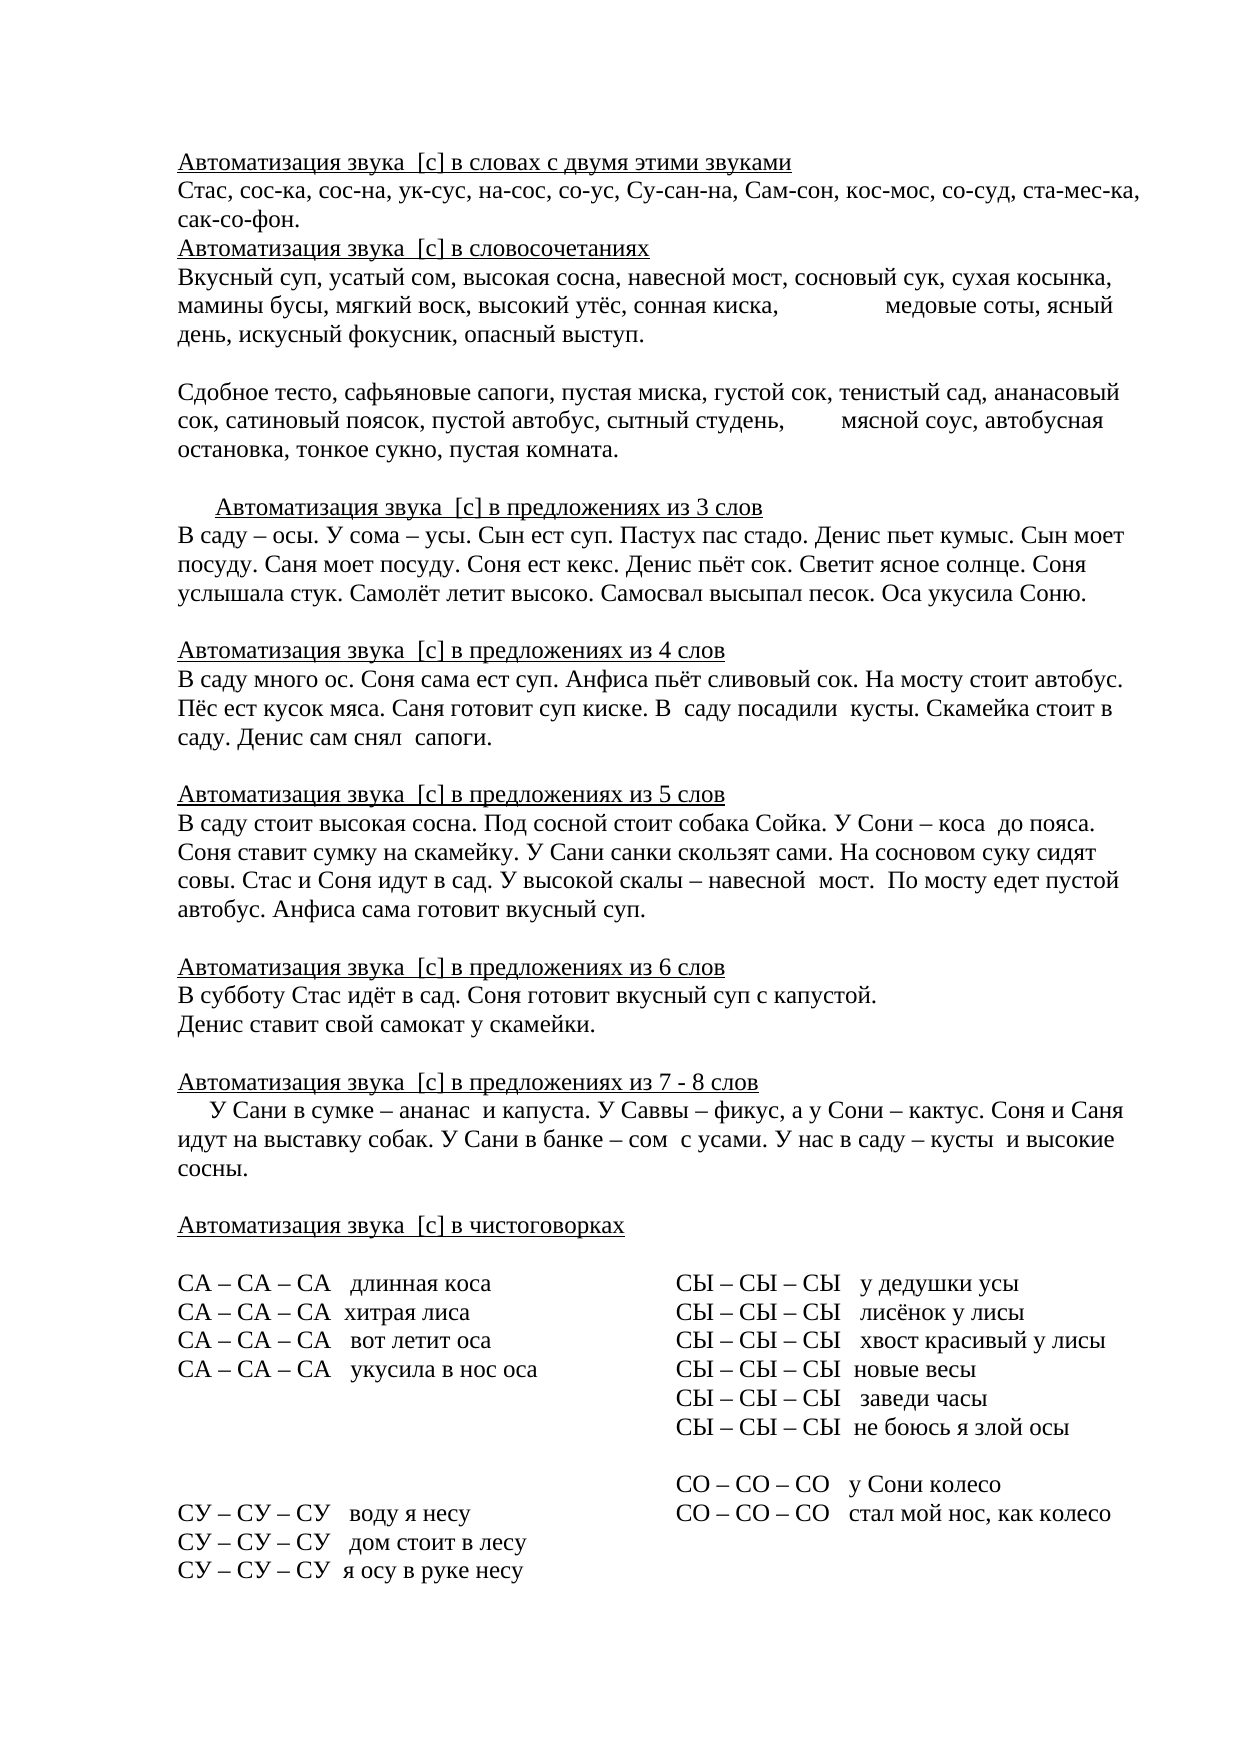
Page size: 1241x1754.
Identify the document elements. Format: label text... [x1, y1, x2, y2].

text Вкусный суп, усатый сом, высокая сосна, навесной мост, сосновый сук, сухая косынка, мамины бусы, мягкий воск, высокий утёс, сонная киска, медовые соты, ясный день, искусный фокусник, опасный выступ. [177, 262, 1152, 348]
table_header СЫ – СЫ – СЫ у дедушки усы СЫ – СЫ – СЫ лисёнок у лисы СЫ – СЫ – СЫ хвост красивый у лисы СЫ – СЫ – СЫ новые весы СЫ – СЫ – СЫ заведи часы СЫ – СЫ – СЫ не боюсь я злой осы [664, 1268, 1163, 1469]
text В субботу Стас идёт в сад. Соня готовит вкусный суп с капустой. [177, 981, 1152, 1009]
text Автоматизация звука [с] в словосочетаниях [177, 233, 1152, 262]
text В саду много ос. Соня сама ест суп. Анфиса пьёт сливовый сок. На мосту стоит автобус. Пёс ест кусок мяса. Саня готовит суп киске. В саду посадили кусты. Скамейка стоит в саду. Денис сам снял сапоги. [177, 664, 1152, 751]
text Денис ставит свой самокат у скамейки. [177, 1009, 1152, 1038]
text Автоматизация звука [с] в предложениях из 5 слов [177, 779, 1152, 808]
text Автоматизация звука [с] в предложениях из 6 слов [177, 952, 1152, 981]
text Автоматизация звука [с] в словах с двумя этими звуками [177, 147, 1152, 176]
text У Сани в сумке – ананас и капуста. У Саввы – фикус, а у Сони – кактус. Соня и Саня идут на выставку собак. У Сани в банке – сом с усами. У нас в саду – кусты и высокие сосны. [177, 1096, 1152, 1182]
text В саду стоит высокая сосна. Под сосной стоит собака Сойка. У Сони – коса до пояса. Соня ставит сумку на скамейку. У Сани санки скользят сами. На сосновом суку сидят совы. Стас и Соня идут в сад. У высокой скалы – навесной мост. По мосту едет пустой автобус. Анфиса сама готовит вкусный суп. [177, 808, 1152, 923]
text Автоматизация звука [с] в предложениях из 3 слов [177, 463, 1152, 521]
table_cell СУ – СУ – СУ воду я несу СУ – СУ – СУ дом стоит в лесу СУ – СУ – СУ я осу в руке несу [166, 1469, 664, 1613]
text В саду – осы. У сома – усы. Сын ест суп. Пастух пас стадо. Денис пьет кумыс. Сын моет посуду. Саня моет посуду. Соня ест кекс. Денис пьёт сок. Светит ясное солнце. Соня услышала стук. Самолёт летит высоко. Самосвал высыпал песок. Оса укусила Соню. [177, 521, 1152, 607]
table_header СА – СА – СА длинная коса СА – СА – СА хитрая лиса СА – СА – СА вот летит оса СА – СА – СА укусила в нос оса [166, 1268, 664, 1469]
text Сдобное тесто, сафьяновые сапоги, пустая миска, густой сок, тенистый сад, ананасовый сок, сатиновый поясок, пустой автобус, сытный студень, мясной соус, автобусная остановка, тонкое сукно, пустая комната. [177, 377, 1152, 463]
text Автоматизация звука [с] в чистоговорках [177, 1211, 1152, 1239]
text Стас, сос-ка, сос-на, ук-сус, на-сос, со-ус, Су-сан-на, Сам-сон, кос-мос, со-суд, ста-мес-ка, сак-со-фон. [177, 176, 1152, 233]
table_cell СО – СО – СО у Сони колесо СО – СО – СО стал мой нос, как колесо [664, 1469, 1163, 1613]
text Автоматизация звука [с] в предложениях из 7 - 8 слов [177, 1067, 1152, 1096]
text Автоматизация звука [с] в предложениях из 4 слов [177, 636, 1152, 664]
